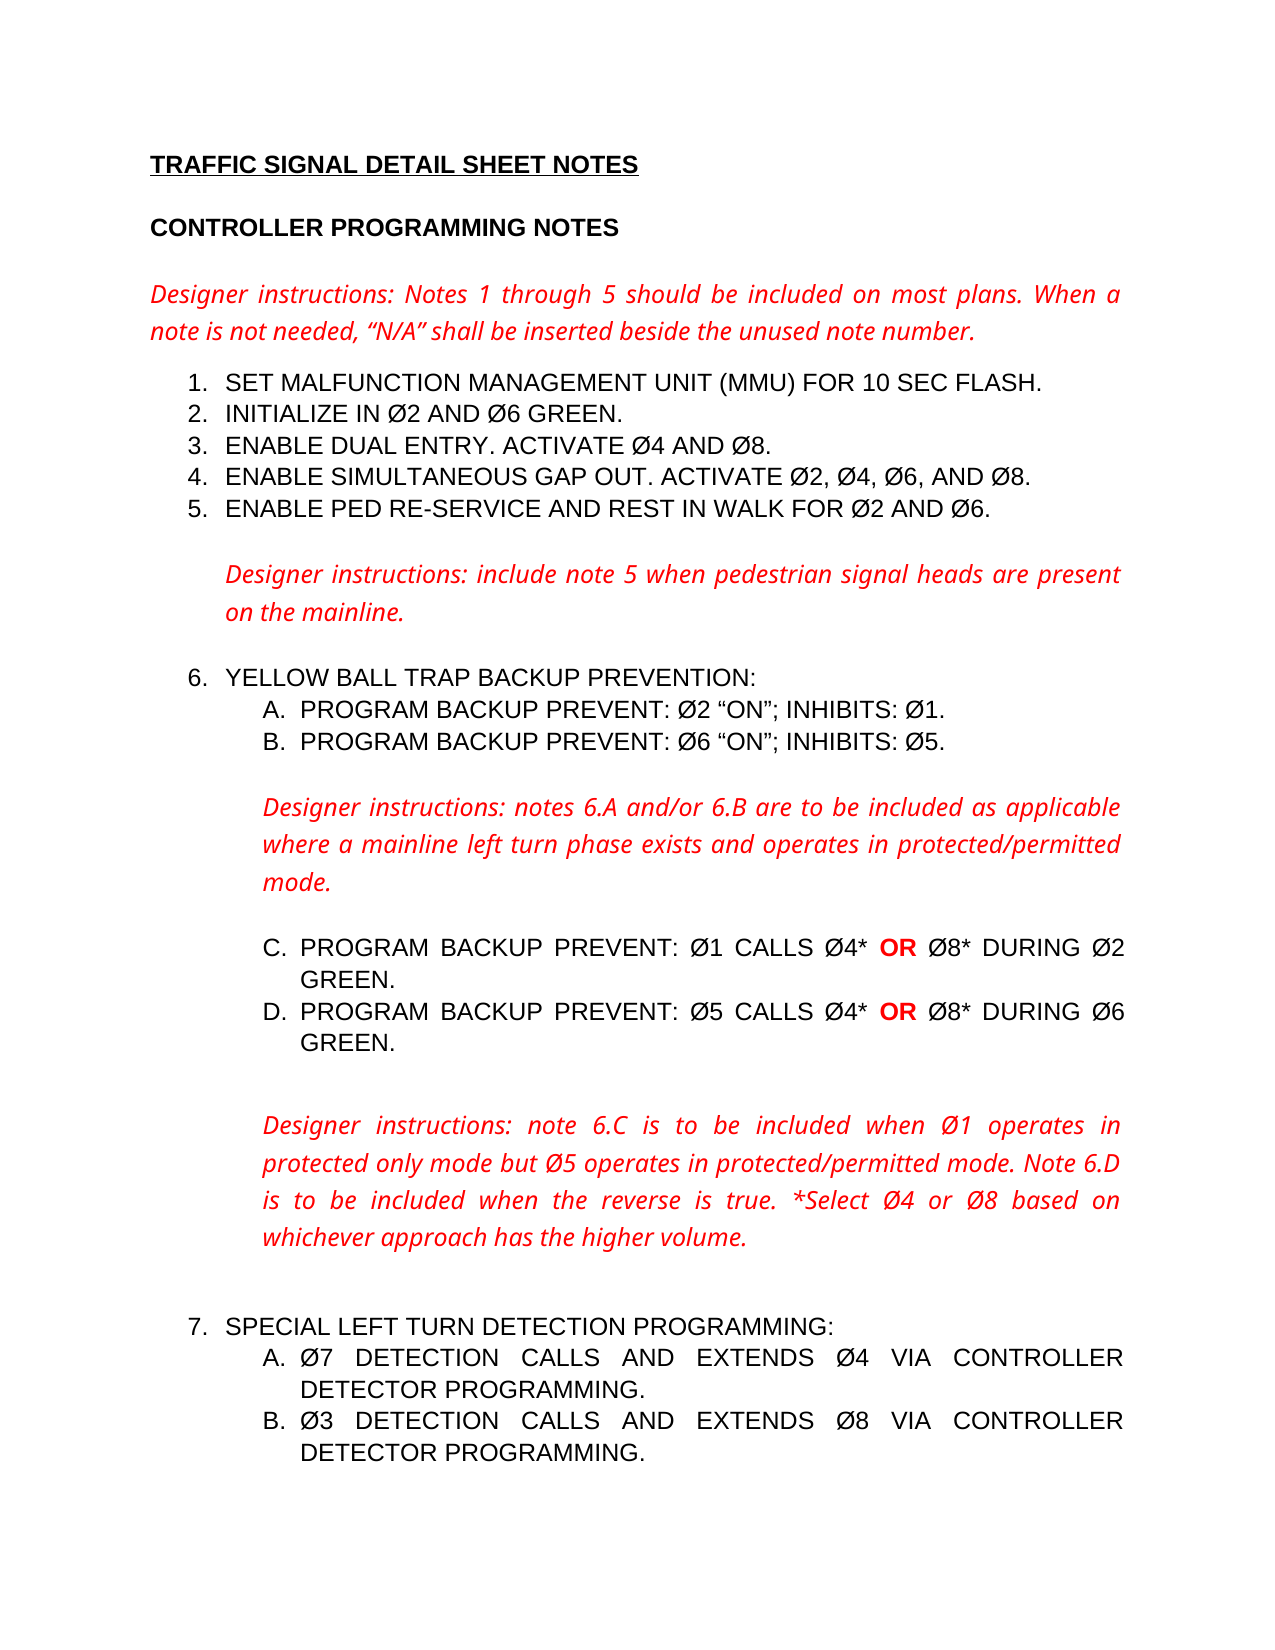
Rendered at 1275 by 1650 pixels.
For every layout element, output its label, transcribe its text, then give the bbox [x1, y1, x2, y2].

list Ø7 detection calls and extends Ø4 via controller detector programming. [262, 1343, 1125, 1403]
text Designer instructions: note 6.C is to be included when Ø1 operates in protected only mode but Ø5 operates in protected/permitted mode. Note 6.D is to be included when the reverse is true. *Select Ø4 or Ø8 based on whichever approach has the higher volume. [262, 1108, 1125, 1254]
list Enable simultaneous gap out. Activate Ø2, Ø4, Ø6, and Ø8. [187, 462, 1125, 491]
text Controller Programming Notes [150, 213, 1125, 242]
list Enable dual entry. Activate Ø4 and Ø8. [187, 431, 1125, 459]
list Yellow Ball Trap Backup Prevention: [187, 663, 1125, 692]
list Initialize in Ø2 and Ø6 green. [187, 399, 1125, 428]
list Special left turn detection programming: [187, 1312, 1125, 1340]
list Program Backup Prevent: Ø6 “ON”; inhibits: Ø5. [262, 727, 1125, 755]
list Program Backup Prevent: Ø2 “ON”; inhibits: Ø1. [262, 695, 1125, 724]
list Designer instructions: notes 6.A and/or 6.B are to be included as applicable where a mainline left turn phase exists and operates in protected/permitted mode. [262, 790, 1125, 898]
text Designer instructions: Notes 1 through 5 should be included on most plans. When a note is not needed, “N/A” shall be inserted beside the unused note number. [150, 276, 1125, 348]
list Ø3 detection calls and extends Ø8 via controller detector programming. [262, 1406, 1125, 1467]
list Designer instructions: include note 5 when pedestrian signal heads are present on the mainline. [225, 557, 1125, 628]
text Traffic Signal Detail Sheet Notes [150, 150, 1125, 179]
list Set malfunction management unit (MMU) for 10 sec flash. [187, 368, 1125, 396]
list Program Backup Prevent: Ø1 calls Ø4* or Ø8* during Ø2 Green. [262, 933, 1125, 994]
list Enable Ped Re-Service and Rest in Walk for Ø2 and Ø6. [187, 494, 1125, 523]
list Program Backup Prevent: Ø5 calls Ø4* or Ø8* during Ø6 Green. [262, 997, 1125, 1057]
